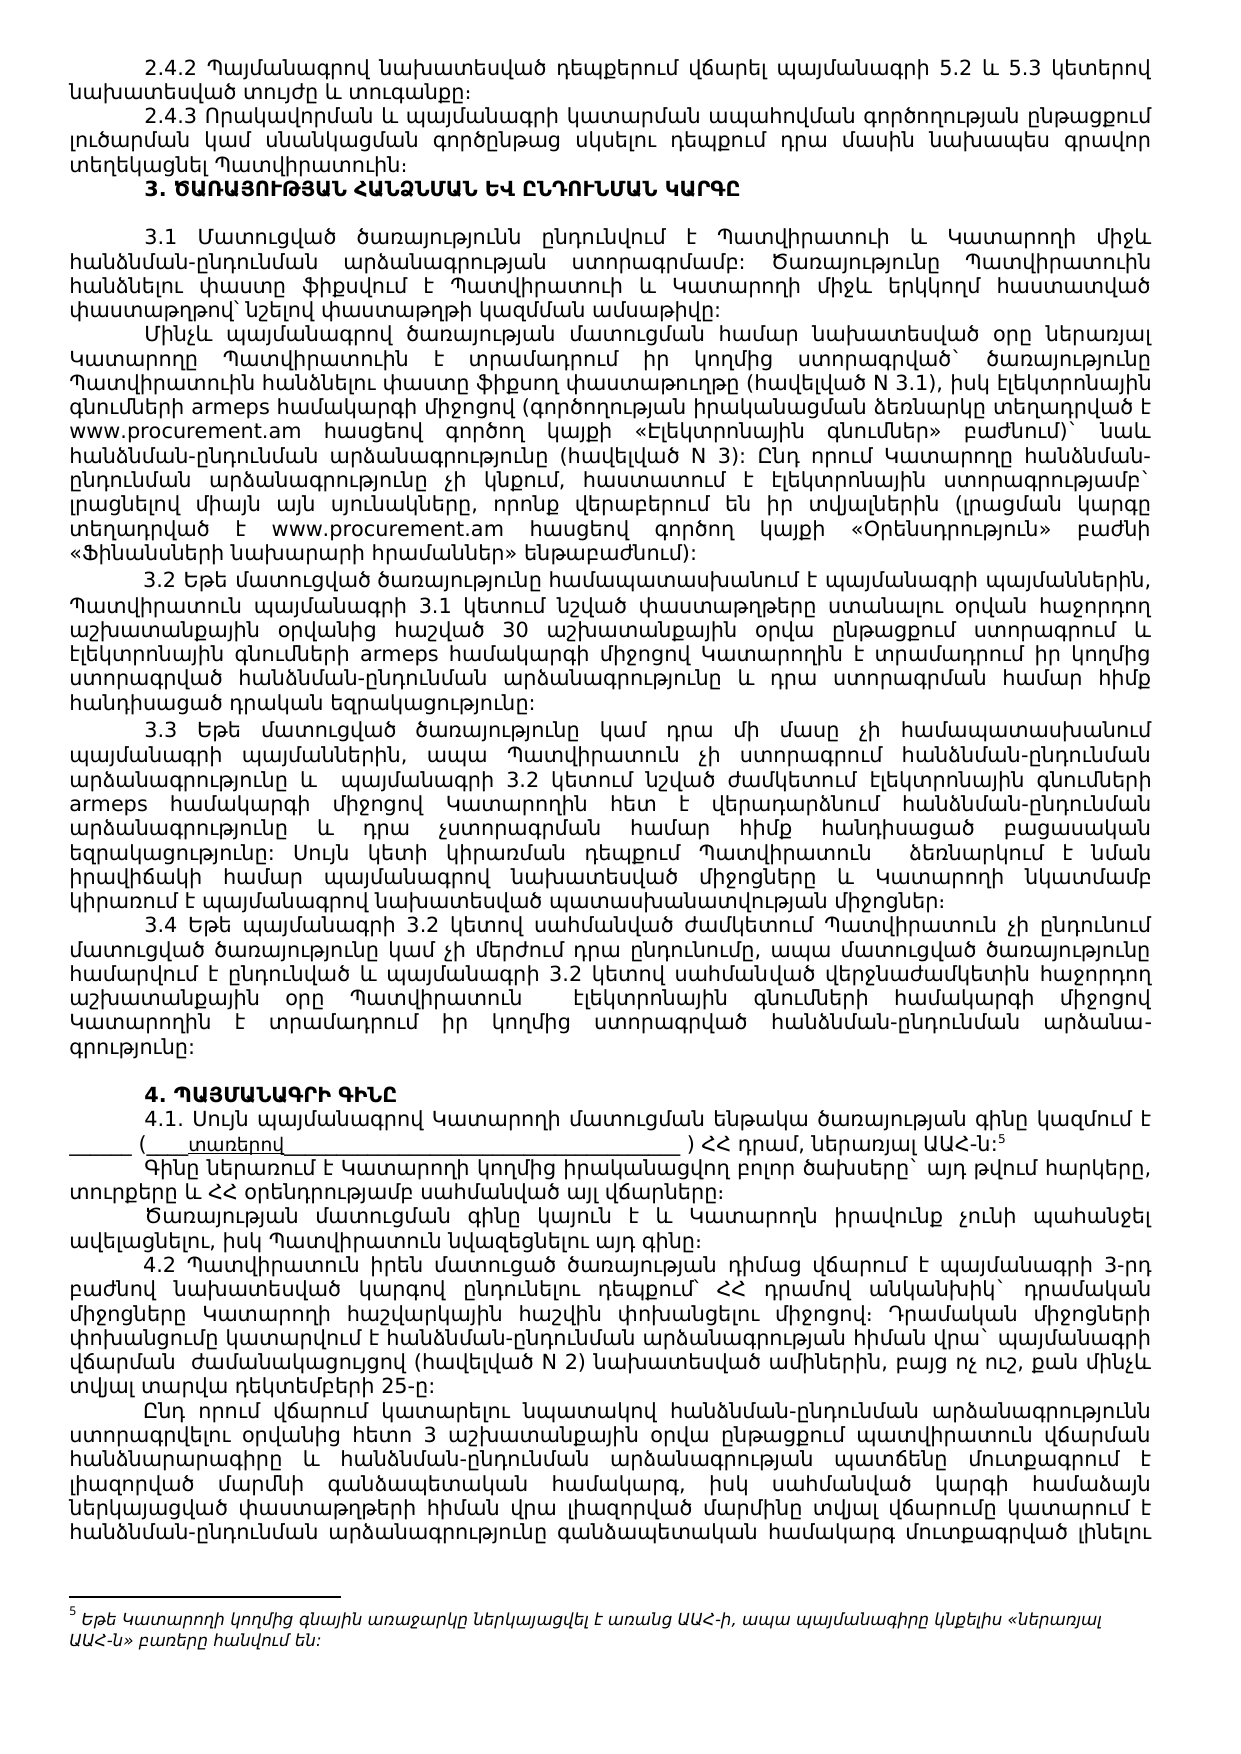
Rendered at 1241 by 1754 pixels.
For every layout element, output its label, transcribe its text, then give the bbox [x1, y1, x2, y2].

text Մինչև պայմանագրով ծառայության մատուցման համար նախատեսված օրը ներառյալ Կատարողը Պատվիրատուին է տրամադրում իր կողմից ստորագրված` ծառայությունը Պատվիրատուին հանձնելու փաստը ֆիքսող փաստաթուղթը (հավելված N 3.1), իսկ էլեկտրոնային գնումների armeps համակարգի միջոցով (գործողության իրականացման ձեռնարկը տեղադրված է www.procurement.am հասցեով գործող կայքի «Էլեկտրոնային գնումներ» բաժնում)` նաև հանձնման-ընդունման արձանագրությունը (հավելված N 3): Ընդ որում Կատարողը հանձնման-ընդունման արձանագրությունը չի կնքում, հաստատում է էլեկտրոնային ստորագրությամբ` լրացնելով միայն այն սյունակները, որոնք վերաբերում են իր տվյալներին (լրացման կարգը տեղադրված է www.procurement.am հասցեով գործող կայքի «Օրենսդրություն» բաժնի «Ֆինանսների նախարարի հրամաններ» ենթաբաժնում): [69, 322, 1152, 565]
text 2.4.2 Պայմանագրով նախատեսված դեպքերում վճարել պայմանագրի 5.2 և 5.3 կետերով նախատեսված տույժը և տուգանքը։ [69, 56, 1152, 104]
text 4.2 Պատվիրատուն իրեն մատուցած ծառայության դիմաց վճարում է պայմանագրի 3-րդ բաժնով նախատեսված կարգով ընդունելու դեպքում՝ ՀՀ դրամով անկանխիկ` դրամական միջոցները Կատարողի հաշվարկային հաշվին փոխանցելու միջոցով։ Դրամական միջոցների փոխանցումը կատարվում է հանձնման-ընդունման արձանագրության հիման վրա` պայմանագրի վճարման ժամանակացույցով (հավելված N 2) նախատեսված ամիներին, բայց ոչ ուշ, քան մինչև տվյալ տարվա դեկտեմբերի 25-ը: [69, 1253, 1152, 1399]
text 3.1 Մատուցված ծառայությունն ընդունվում է Պատվիրատուի և Կատարողի միջև հանձնման-ընդունման արձանագրության ստորագրմամբ: Ծառայությունը Պատվիրատուին հանձնելու փաստը ֆիքսվում է Պատվիրատուի և Կատարողի միջև երկկողմ հաստատված փաստաթղթով՝ նշելով փաստաթղթի կազմման ամսաթիվը: [69, 225, 1152, 322]
text 3.3 Եթե մատուցված ծառայությունը կամ դրա մի մասը չի համապատասխանում պայմանագրի պայմաններին, ապա Պատվիրատուն չի ստորագրում հանձնման-ընդունման արձանագրությունը և պայմանագրի 3.2 կետում նշված ժամկետում էլեկտրոնային գնումների armeps համակարգի միջոցով Կատարողին հետ է վերադարձնում հանձնման-ընդունման արձանագրությունը և դրա չստորագրման համար հիմք հանդիսացած բացասական եզրակացությունը: Սույն կետի կիրառման դեպքում Պատվիրատուն ձեռնարկում է նման իրավիճակի համար պայմանագրով նախատեսված միջոցները և Կատարողի նկատմամբ կիրառում է պայմանագրով նախատեսված պատասխանատվության միջոցներ։ [69, 715, 1152, 913]
text 3.4 Եթե պայմանագրի 3.2 կետով սահմանված ժամկետում Պատվիրատուն չի ընդունում մատուցված ծառայությունը կամ չի մերժում դրա ընդունումը, ապա մատուցված ծառայությունը համարվում է ընդունված և պայմանագրի 3.2 կետով սահմանված վերջնաժամկետին հաջորդող աշխատանքային օրը Պատվիրատուն էլեկտրոնային գնումների համակարգի միջոցով Կատարողին է տրամադրում իր կողմից ստորագրված հանձնման-ընդունման արձանագրությունը: [69, 913, 1152, 1059]
text 3.2 Եթե մատուցված ծառայությունը համապատասխանում է պայմանագրի պայմաններին, Պատվիրատուն պայմանագրի 3.1 կետում նշված փաստաթղթերը ստանալու օրվան հաջորդող աշխատանքային օրվանից հաշված 30 աշխատանքային օրվա ընթացքում ստորագրում և էլեկտրոնային գնումների armeps համակարգի միջոցով Կատարողին է տրամադրում իր կողմից ստորագրված հանձնման-ընդունման արձանագրությունը և դրա ստորագրման համար հիմք հանդիսացած դրական եզրակացությունը: [69, 565, 1152, 715]
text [69, 1399, 1152, 1544]
text Ծառայության մատուցման գինը կայուն է և Կատարողն իրավունք չունի պահանջել ավելացնելու, իսկ Պատվիրատուն նվազեցնելու այդ գինը։ [69, 1204, 1152, 1253]
text 3. ԾԱՌԱՅՈՒԹՅԱՆ ՀԱՆՁՆՄԱՆ ԵՎ ԸՆԴՈՒՆՄԱՆ ԿԱՐԳԸ [69, 177, 1152, 201]
text Գինը ներառում է Կատարողի կողմից իրականացվող բոլոր ծախսերը` այդ թվում հարկերը, տուրքերը և ՀՀ օրենդրությամբ սահմանված այլ վճարները։ [69, 1156, 1152, 1204]
text 4.1. Սույն պայմանագրով Կատարողի մատուցման ենթակա ծառայության գինը կազմում է ______ (____տառերով______________________________________ ) ՀՀ դրամ, ներառյալ ԱԱՀ-ն: [69, 1107, 1152, 1156]
text 2.4.3 Որակավորման և պայմանագրի կատարման ապահովման գործողության ընթացքում լուծարման կամ սնանկացման գործընթաց սկսելու դեպքում դրա մասին նախապես գրավոր տեղեկացնել Պատվիրատուին։ [69, 104, 1152, 177]
text 4. ՊԱՅՄԱՆԱԳՐԻ ԳԻՆԸ [69, 1083, 1152, 1107]
